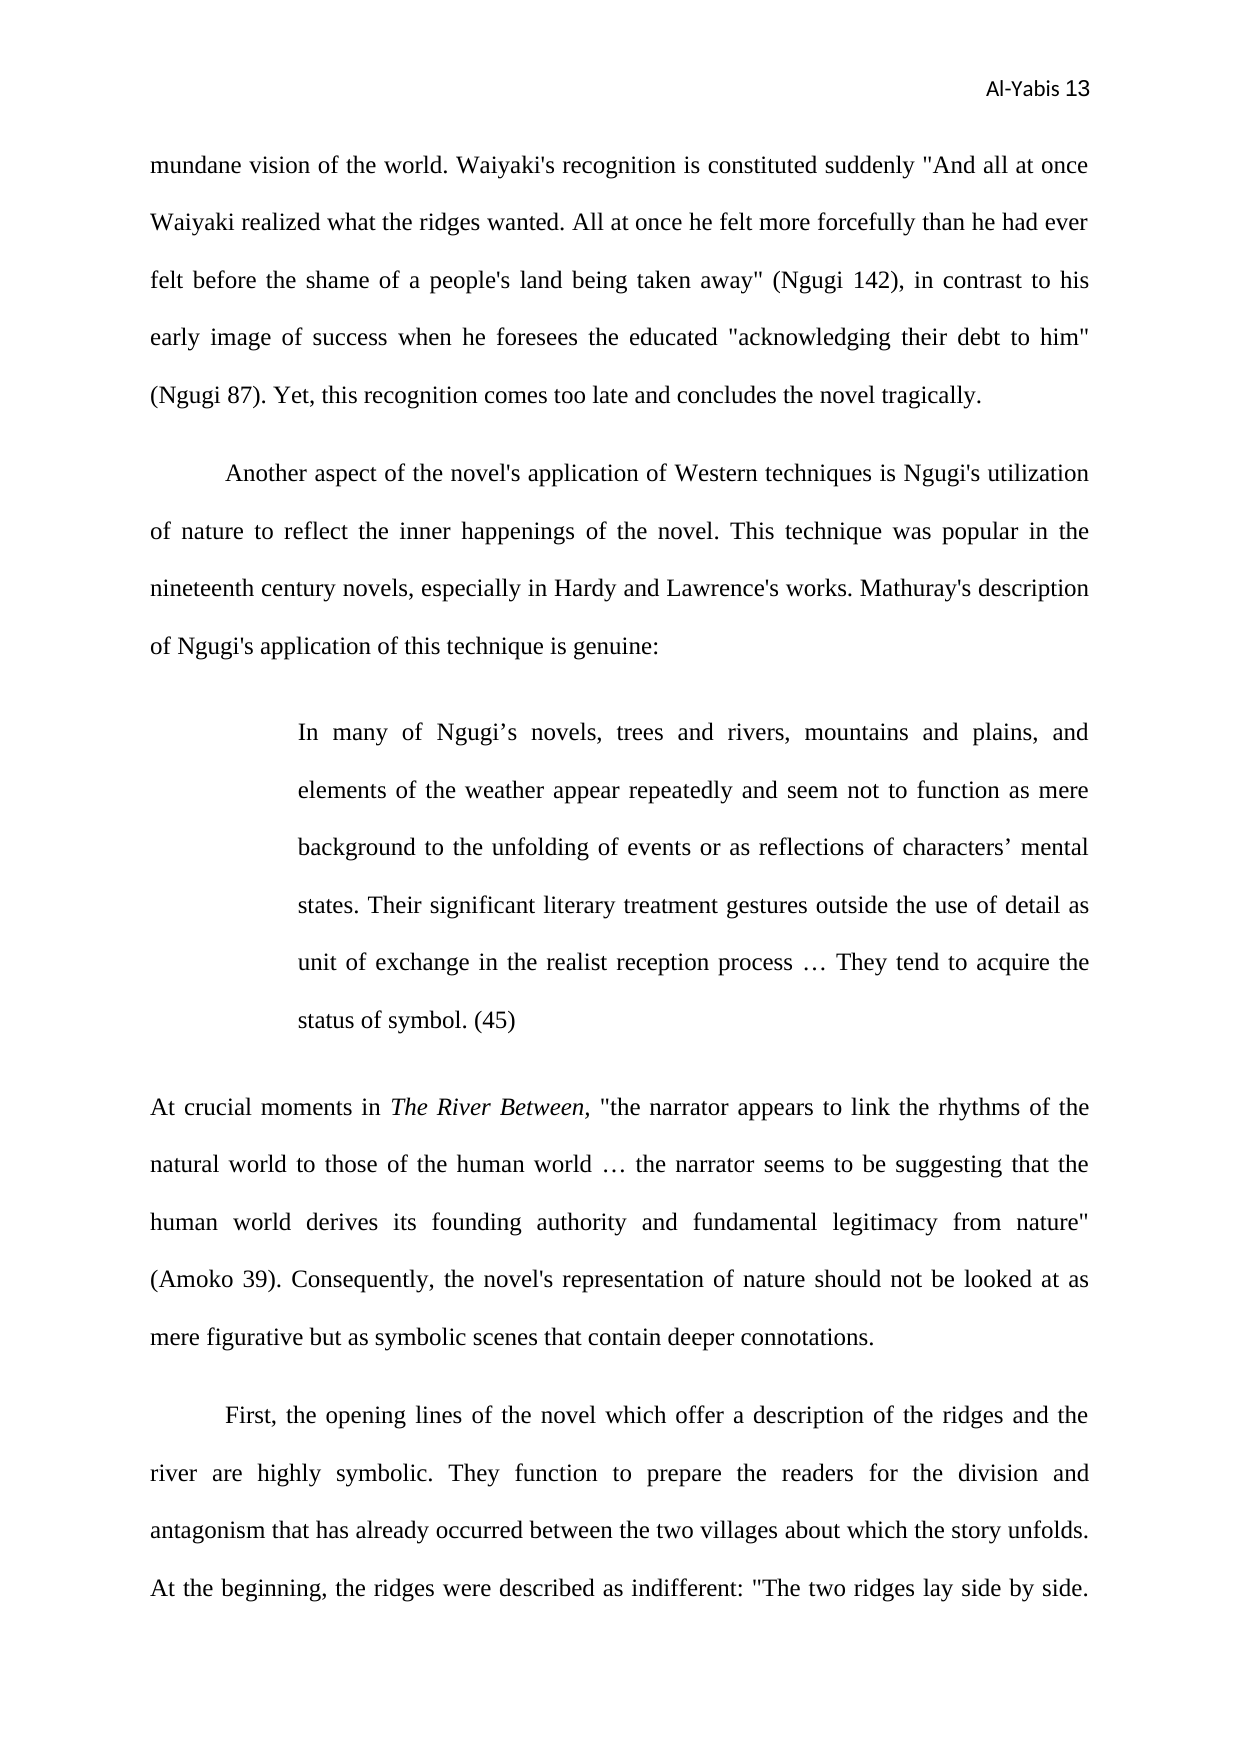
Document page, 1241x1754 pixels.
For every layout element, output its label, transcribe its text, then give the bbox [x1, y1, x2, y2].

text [150, 1400, 1090, 1602]
text At crucial moments in The River Between, "the narrator appears to link the rhythms of the natural world to those of the human world … the narrator seems to be suggesting that the human world derives its founding authority and fundamental legitimacy from nature" (Amoko 39). Consequently, the novel's representation of nature should not be looked at as mere figurative but as symbolic scenes that contain deeper connotations. [150, 1092, 1090, 1351]
text Another aspect of the novel's application of Western techniques is Ngugi's utilization of nature to reflect the inner happenings of the novel. This technique was popular in the nineteenth century novels, especially in Hardy and Lawrence's works. Mathuray's description of Ngugi's application of this technique is genuine: [150, 458, 1090, 659]
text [150, 150, 1090, 409]
text In many of Ngugi’s novels, trees and rivers, mountains and plains, and elements of the weather appear repeatedly and seem not to function as mere background to the unfolding of events or as reflections of characters’ mental states. Their significant literary treatment gestures outside the use of detail as unit of exchange in the realist reception process … They tend to acquire the status of symbol. (45) [298, 717, 1090, 1034]
